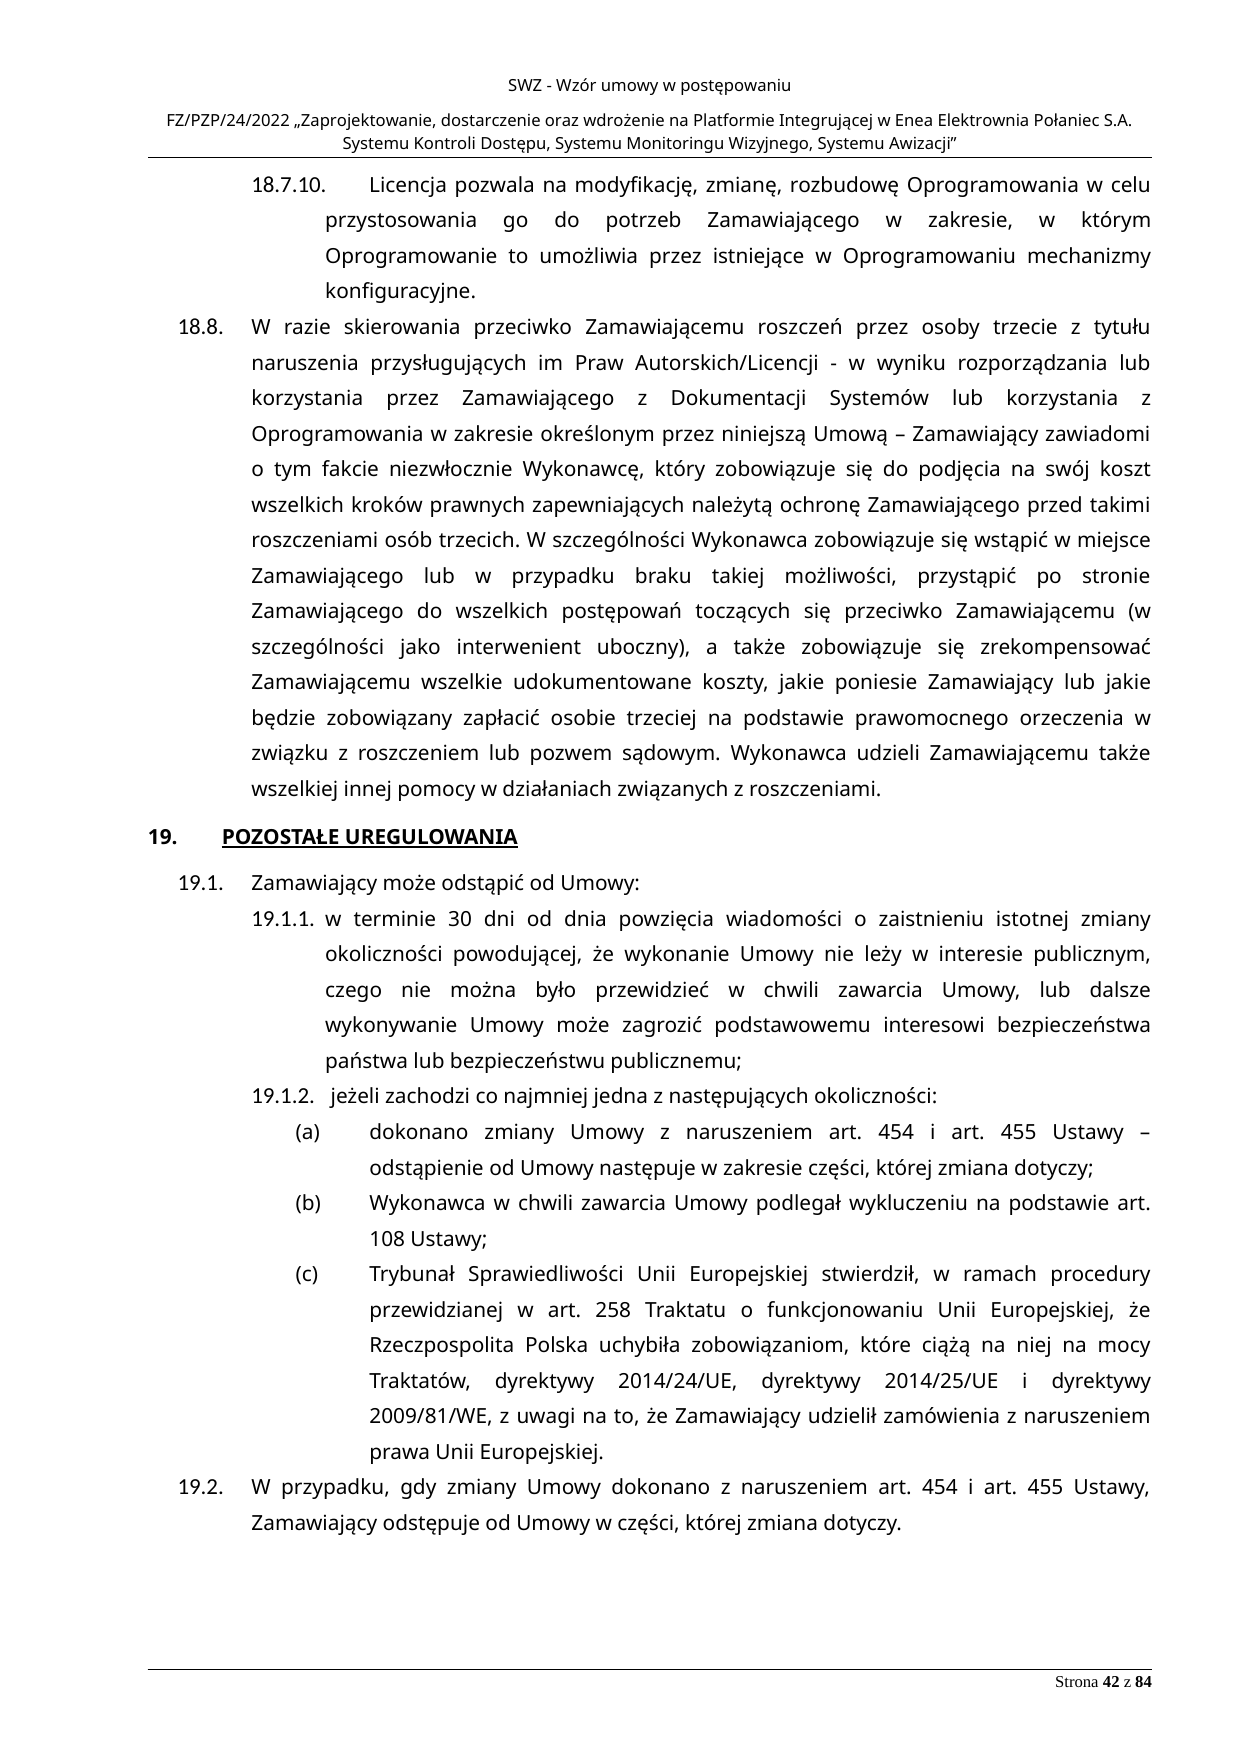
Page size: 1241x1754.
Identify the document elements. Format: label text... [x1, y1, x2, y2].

subtitle dokonano zmiany Umowy z naruszeniem art. 454 i art. 455 Ustawy – odstąpienie od Umowy następuje w zakresie części, której zmiana dotyczy; [295, 1117, 1152, 1181]
subtitle w terminie 30 dni od dnia powzięcia wiadomości o zaistnieniu istotnej zmiany okoliczności powodującej, że wykonanie Umowy nie leży w interesie publicznym, czego nie można było przewidzieć w chwili zawarcia Umowy, lub dalsze wykonywanie Umowy może zagrozić podstawowemu interesowi bezpieczeństwa państwa lub bezpieczeństwu publicznemu; [251, 904, 1152, 1074]
subtitle Wykonawca w chwili zawarcia Umowy podlegał wykluczeniu na podstawie art. 108 Ustawy; [295, 1188, 1152, 1252]
subtitle jeżeli zachodzi co najmniej jedna z następujących okoliczności: [251, 1082, 1152, 1110]
subtitle W przypadku, gdy zmiany Umowy dokonano z naruszeniem art. 454 i art. 455 Ustawy, Zamawiający odstępuje od Umowy w części, której zmiana dotyczy. [177, 1472, 1152, 1536]
subtitle W razie skierowania przeciwko Zamawiającemu roszczeń przez osoby trzecie z tytułu naruszenia przysługujących im Praw Autorskich/Licencji - w wyniku rozporządzania lub korzystania przez Zamawiającego z Dokumentacji Systemów lub korzystania z Oprogramowania w zakresie określonym przez niniejszą Umową – Zamawiający zawiadomi o tym fakcie niezwłocznie Wykonawcę, który zobowiązuje się do podjęcia na swój koszt wszelkich kroków prawnych zapewniających należytą ochronę Zamawiającego przed takimi roszczeniami osób trzecich. W szczególności Wykonawca zobowiązuje się wstąpić w miejsce Zamawiającego lub w przypadku braku takiej możliwości, przystąpić po stronie Zamawiającego do wszelkich postępowań toczących się przeciwko Zamawiającemu (w szczególności jako interwenient uboczny), a także zobowiązuje się zrekompensować Zamawiającemu wszelkie udokumentowane koszty, jakie poniesie Zamawiający lub jakie będzie zobowiązany zapłacić osobie trzeciej na podstawie prawomocnego orzeczenia w związku z roszczeniem lub pozwem sądowym. Wykonawca udzieli Zamawiającemu także wszelkiej innej pomocy w działaniach związanych z roszczeniami. [177, 312, 1152, 802]
subtitle POZOSTAŁE UREGULOWANIA [148, 822, 1152, 850]
subtitle Licencja pozwala na modyfikację, zmianę, rozbudowę Oprogramowania w celu przystosowania go do potrzeb Zamawiającego w zakresie, w którym Oprogramowanie to umożliwia przez istniejące w Oprogramowaniu mechanizmy konfiguracyjne. [251, 170, 1152, 305]
subtitle Trybunał Sprawiedliwości Unii Europejskiej stwierdził, w ramach procedury przewidzianej w art. 258 Traktatu o funkcjonowaniu Unii Europejskiej, że Rzeczpospolita Polska uchybiła zobowiązaniom, które ciążą na niej na mocy Traktatów, dyrektywy 2014/24/UE, dyrektywy 2014/25/UE i dyrektywy 2009/81/WE, z uwagi na to, że Zamawiający udzielił zamówienia z naruszeniem prawa Unii Europejskiej. [295, 1259, 1152, 1465]
subtitle Zamawiający może odstąpić od Umowy: [177, 868, 1152, 897]
